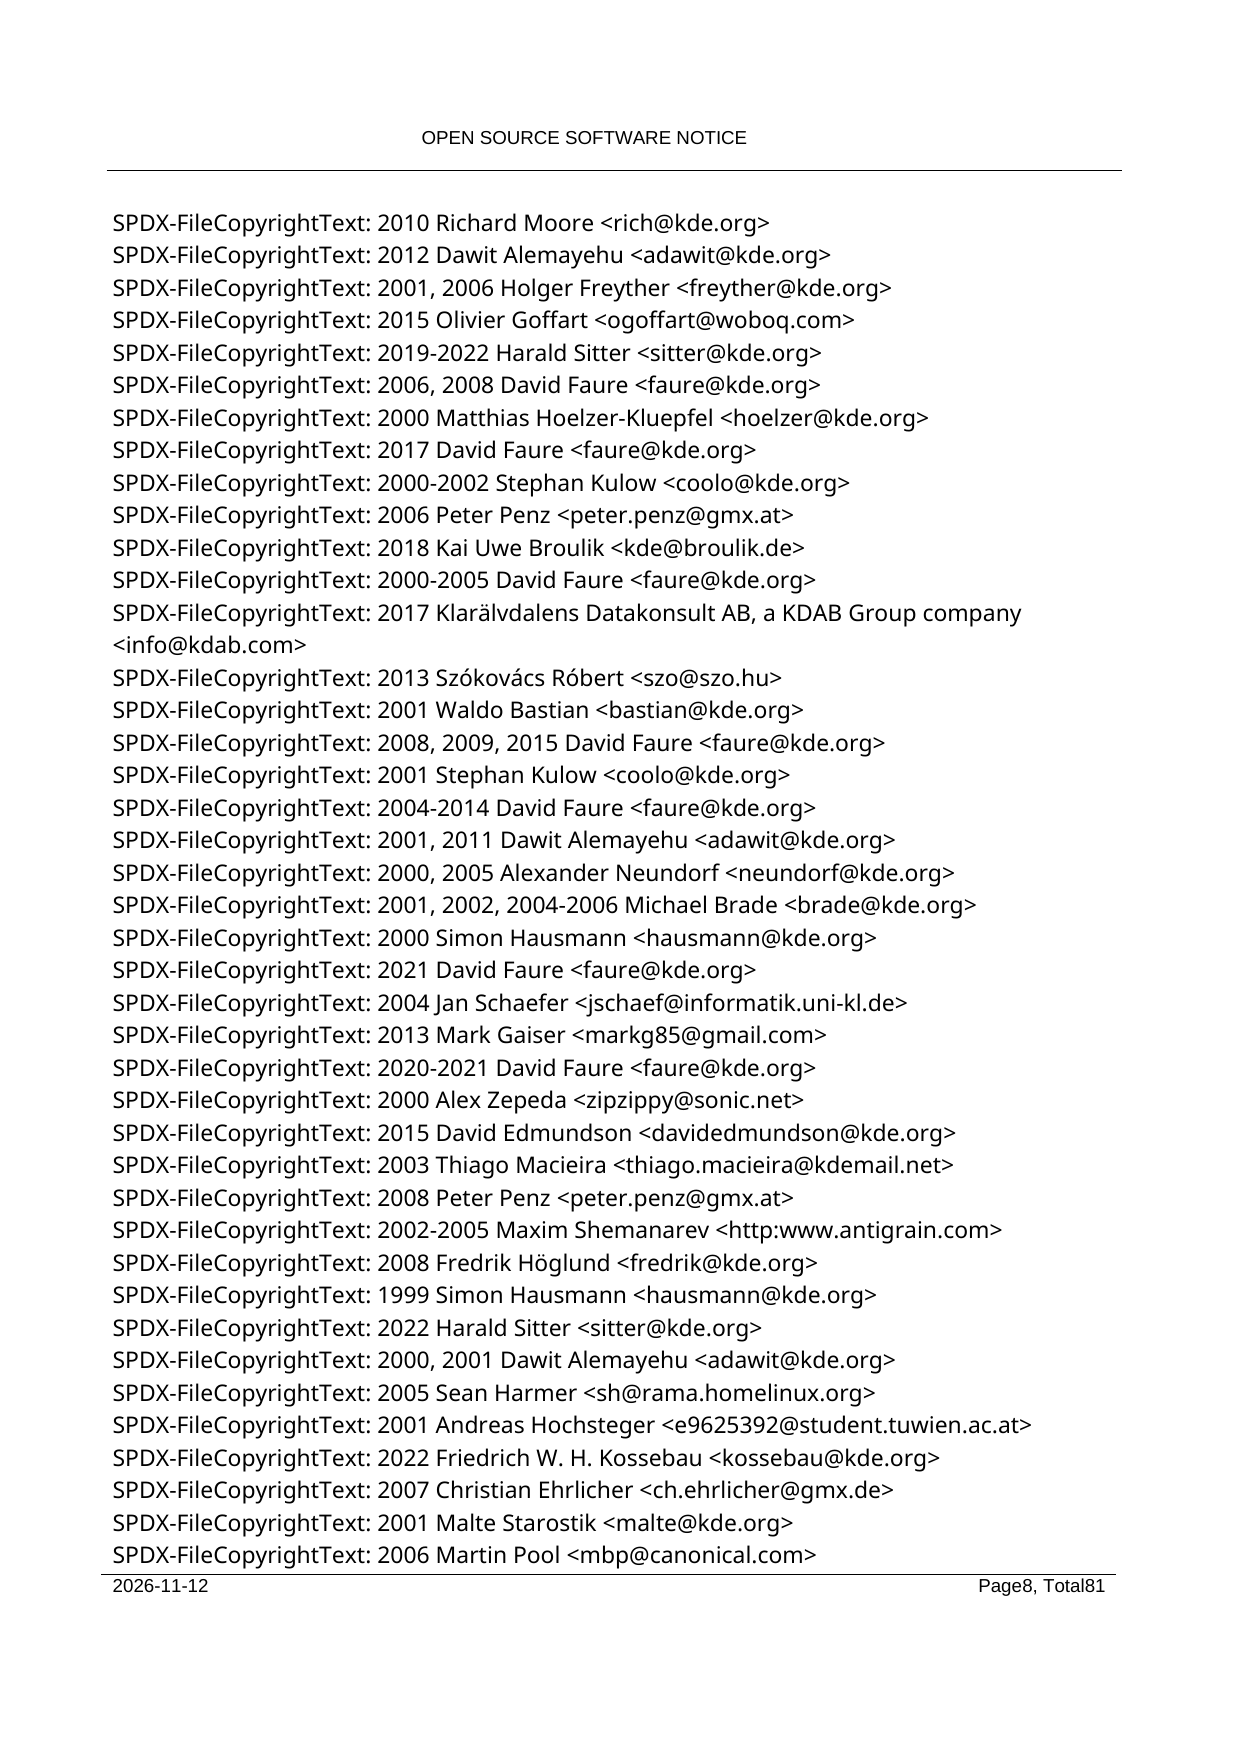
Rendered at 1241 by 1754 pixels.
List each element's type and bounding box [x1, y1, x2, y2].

text [112, 206, 1128, 1571]
